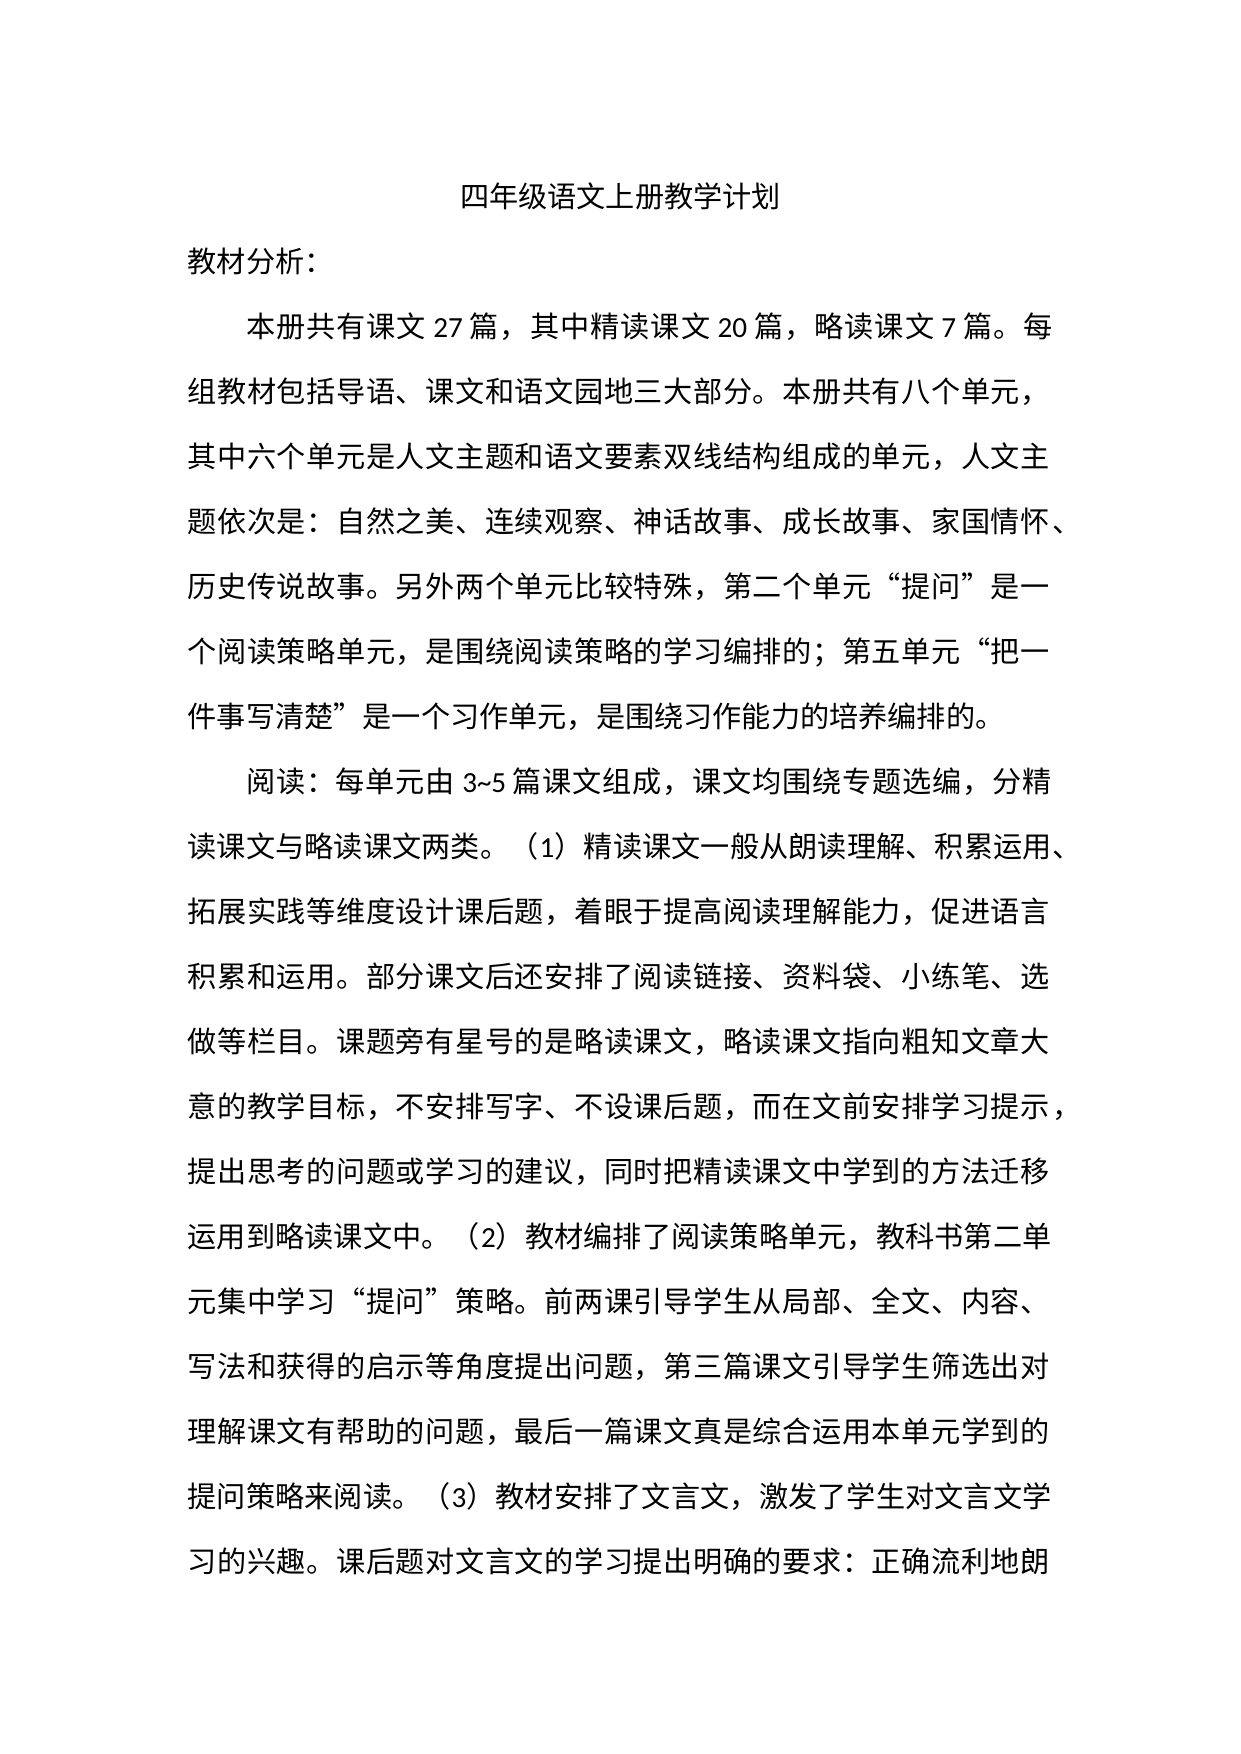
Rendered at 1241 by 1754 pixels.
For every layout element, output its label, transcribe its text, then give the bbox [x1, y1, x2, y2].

text 本册共有课文27篇，其中精读课文20篇，略读课文7篇。每组教材包括导语、课文和语文园地三大部分。本册共有八个单元，其中六个单元是人文主题和语文要素双线结构组成的单元，人文主题依次是：自然之美、连续观察、神话故事、成长故事、家国情怀、历史传说故事。另外两个单元比较特殊，第二个单元“提问”是一个阅读策略单元，是围绕阅读策略的学习编排的；第五单元“把一件事写清楚”是一个习作单元，是围绕习作能力的培养编排的。 [187, 292, 1053, 747]
text 教材分析： [187, 227, 1053, 292]
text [187, 747, 1053, 1592]
text 四年级语文上册教学计划 [187, 162, 1053, 227]
